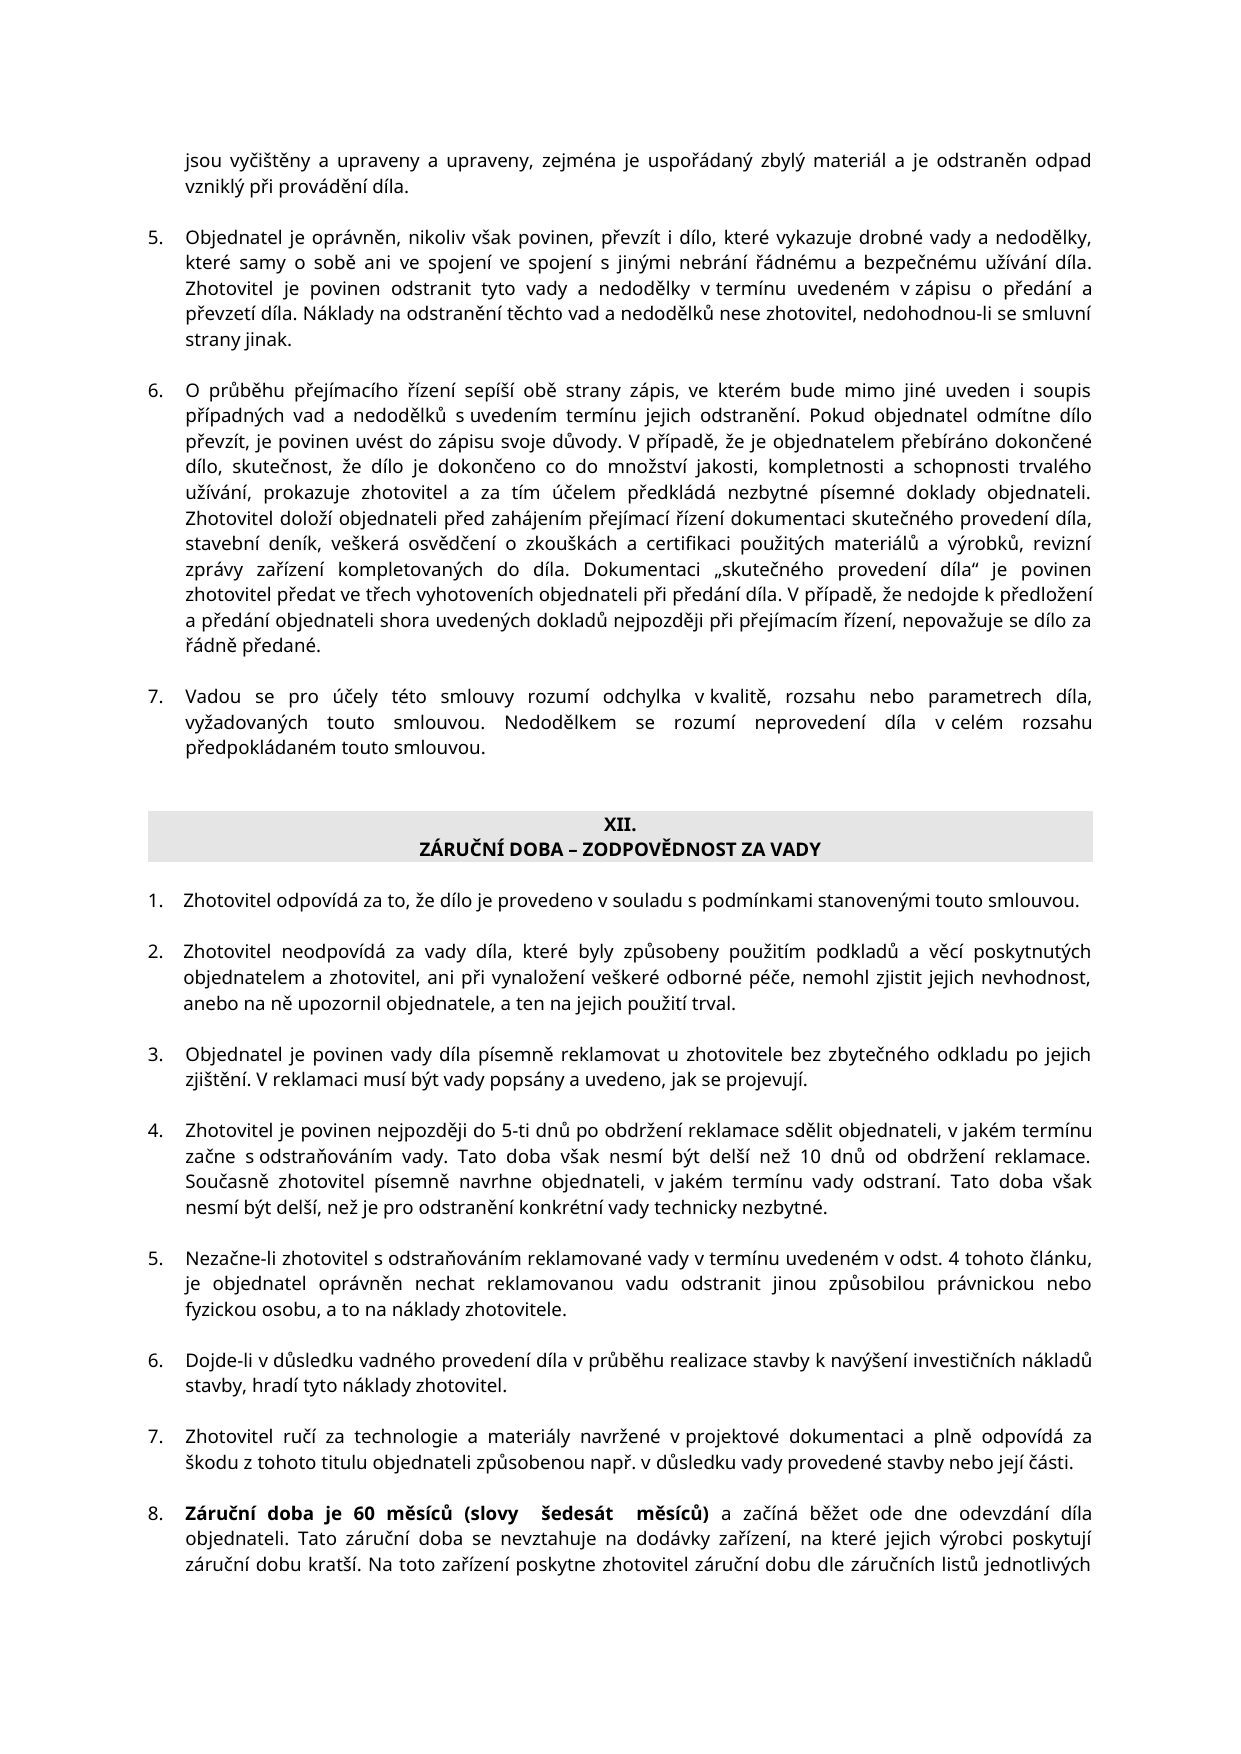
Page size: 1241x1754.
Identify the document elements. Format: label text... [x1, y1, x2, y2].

list Zhotovitel neodpovídá za vady díla, které byly způsobeny použitím podkladů a věcí poskytnutých objednatelem a zhotovitel, ani při vynaložení veškeré odborné péče, nemohl zjistit jejich nevhodnost, anebo na ně upozornil objednatele, a ten na jejich použití trval. [148, 939, 1093, 1015]
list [148, 1500, 1093, 1577]
list Zhotovitel ručí za technologie a materiály navržené v projektové dokumentaci a plně odpovídá za škodu z tohoto titulu objednateli způsobenou např. v důsledku vady provedené stavby nebo její části. [148, 1424, 1093, 1475]
list Zhotovitel je povinen nejpozději do 5-ti dnů po obdržení reklamace sdělit objednateli, v jakém termínu začne s odstraňováním vady. Tato doba však nesmí být delší než 10 dnů od obdržení reklamace. Současně zhotovitel písemně navrhne objednateli, v jakém termínu vady odstraní. Tato doba však nesmí být delší, než je pro odstranění konkrétní vady technicky nezbytné. [148, 1117, 1093, 1219]
list Objednatel je povinen vady díla písemně reklamovat u zhotovitele bez zbytečného odkladu po jejich zjištění. V reklamaci musí být vady popsány a uvedeno, jak se projevují. [148, 1041, 1093, 1092]
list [148, 148, 1093, 199]
list Vadou se pro účely této smlouvy rozumí odchylka v kvalitě, rozsahu nebo parametrech díla, vyžadovaných touto smlouvou. Nedodělkem se rozumí neprovedení díla v celém rozsahu předpokládaném touto smlouvou. [148, 683, 1093, 760]
list Objednatel je oprávněn, nikoliv však povinen, převzít i dílo, které vykazuje drobné vady a nedodělky, které samy o sobě ani ve spojení ve spojení s jinými nebrání řádnému a bezpečnému užívání díla. Zhotovitel je povinen odstranit tyto vady a nedodělky v termínu uvedeném v zápisu o předání a převzetí díla. Náklady na odstranění těchto vad a nedodělků nese zhotovitel, nedohodnou-li se smluvní strany jinak. [148, 224, 1093, 352]
list Dojde-li v důsledku vadného provedení díla v průběhu realizace stavby k navýšení investičních nákladů stavby, hradí tyto náklady zhotovitel. [148, 1347, 1093, 1398]
list O průběhu přejímacího řízení sepíší obě strany zápis, ve kterém bude mimo jiné uveden i soupis případných vad a nedodělků s uvedením termínu jejich odstranění. Pokud objednatel odmítne dílo převzít, je povinen uvést do zápisu svoje důvody. V případě, že je objednatelem přebíráno dokončené dílo, skutečnost, že dílo je dokončeno co do množství jakosti, kompletnosti a schopnosti trvalého užívání, prokazuje zhotovitel a za tím účelem předkládá nezbytné písemné doklady objednateli. Zhotovitel doloží objednateli před zahájením přejímací řízení dokumentaci skutečného provedení díla, stavební deník, veškerá osvědčení o zkouškách a certifikaci použitých materiálů a výrobků, revizní zprávy zařízení kompletovaných do díla. Dokumentaci „skutečného provedení díla“ je povinen zhotovitel předat ve třech vyhotoveních objednateli při předání díla. V případě, že nedojde k předložení a předání objednateli shora uvedených dokladů nejpozději při přejímacím řízení, nepovažuje se dílo za řádně předané. [148, 377, 1093, 658]
text ZÁRUČNÍ DOBA – ZODPOVĚDNOST ZA VADY [148, 837, 1093, 862]
list Nezačne-li zhotovitel s odstraňováním reklamované vady v termínu uvedeném v odst. 4 tohoto článku, je objednatel oprávněn nechat reklamovanou vadu odstranit jinou způsobilou právnickou nebo fyzickou osobu, a to na náklady zhotovitele. [148, 1245, 1093, 1322]
text XII. [148, 811, 1093, 837]
list Zhotovitel odpovídá za to, že dílo je provedeno v souladu s podmínkami stanovenými touto smlouvou. [148, 888, 1093, 913]
